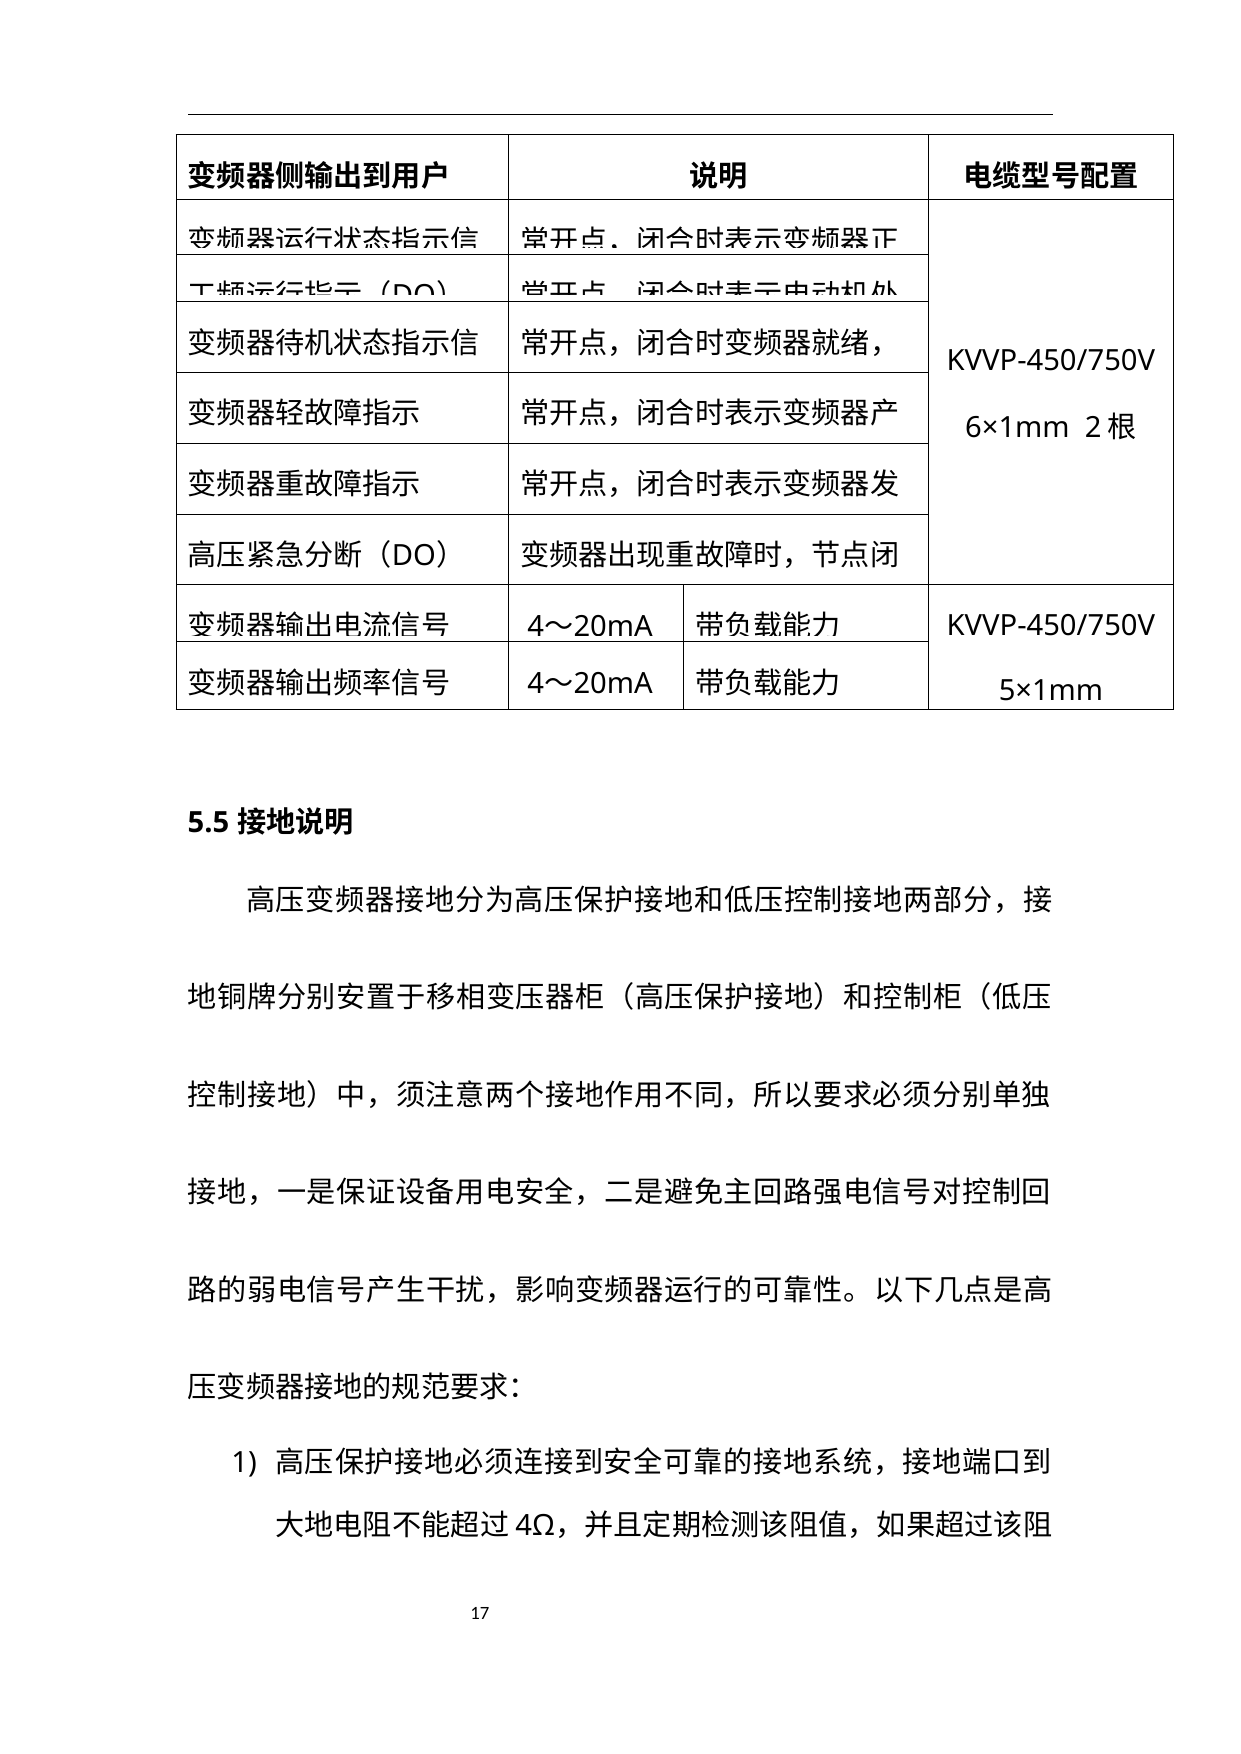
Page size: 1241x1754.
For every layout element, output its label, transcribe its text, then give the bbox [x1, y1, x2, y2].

subtitle 5.5 接地说明 [187, 787, 1053, 852]
table_cell 说明 [509, 135, 928, 199]
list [231, 1438, 1053, 1544]
table_cell 电缆型号配置（建议） [929, 135, 1173, 199]
table_cell 常开点，闭合时表示变频器产生报警信号，变频器继续运行。 [509, 373, 928, 443]
table_cell 4～20mA [509, 642, 683, 709]
table_cell 变频器运行状态指示信号(DO） [177, 200, 508, 254]
table_cell 变频器轻故障指示（DO） [177, 373, 508, 443]
table_cell 常开点，闭合时表示变频器发生重故障，可以切换到工频运行。 [509, 444, 928, 513]
table_cell 带负载能力250Ω [684, 642, 928, 709]
table_cell 变频器侧输出到用户（DO/AO） [177, 135, 508, 199]
table_cell KVVP-450/750V 6×1mm 2根 [929, 200, 1173, 584]
table_cell 工频运行指示（DO） [177, 255, 508, 301]
table_cell 高压紧急分断（DO） [177, 515, 508, 584]
table_cell 常开点，闭合时表示电动机处于工频旁路状态 [509, 255, 928, 301]
table_cell KVVP-450/750V 5×1mm 1根 [929, 585, 1173, 709]
table_cell 带负载能力250Ω [684, 585, 928, 641]
text 高压变频器接地分为高压保护接地和低压控制接地两部分，接地铜牌分别安置于移相变压器柜（高压保护接地）和控制柜（低压控制接地）中，须注意两个接地作用不同，所以要求必须分别单独接地，一是保证设备用电安全，二是避免主回路强电信号对控制回路的弱电信号产生干扰，影响变频器运行的可靠性。以下几点是高压变频器接地的规范要求： [187, 865, 1053, 1417]
table_cell 变频器输出电流信号（AO） [177, 585, 508, 641]
table_cell 4～20mA [509, 585, 683, 641]
table_cell 变频器出现重故障时，节点闭合，自动分断高压开关。 [509, 515, 928, 584]
table_cell 变频器待机状态指示信号(DO） [177, 302, 508, 372]
table_cell 变频器输出频率信号（AO） [177, 642, 508, 709]
table_cell 常开点，闭合时变频器就绪，表示变频器已待命，具备启动条件 [509, 302, 928, 372]
table_cell 常开点，闭合时表示变频器正在运行 [509, 200, 928, 254]
table_cell 变频器重故障指示（DO） [177, 444, 508, 513]
